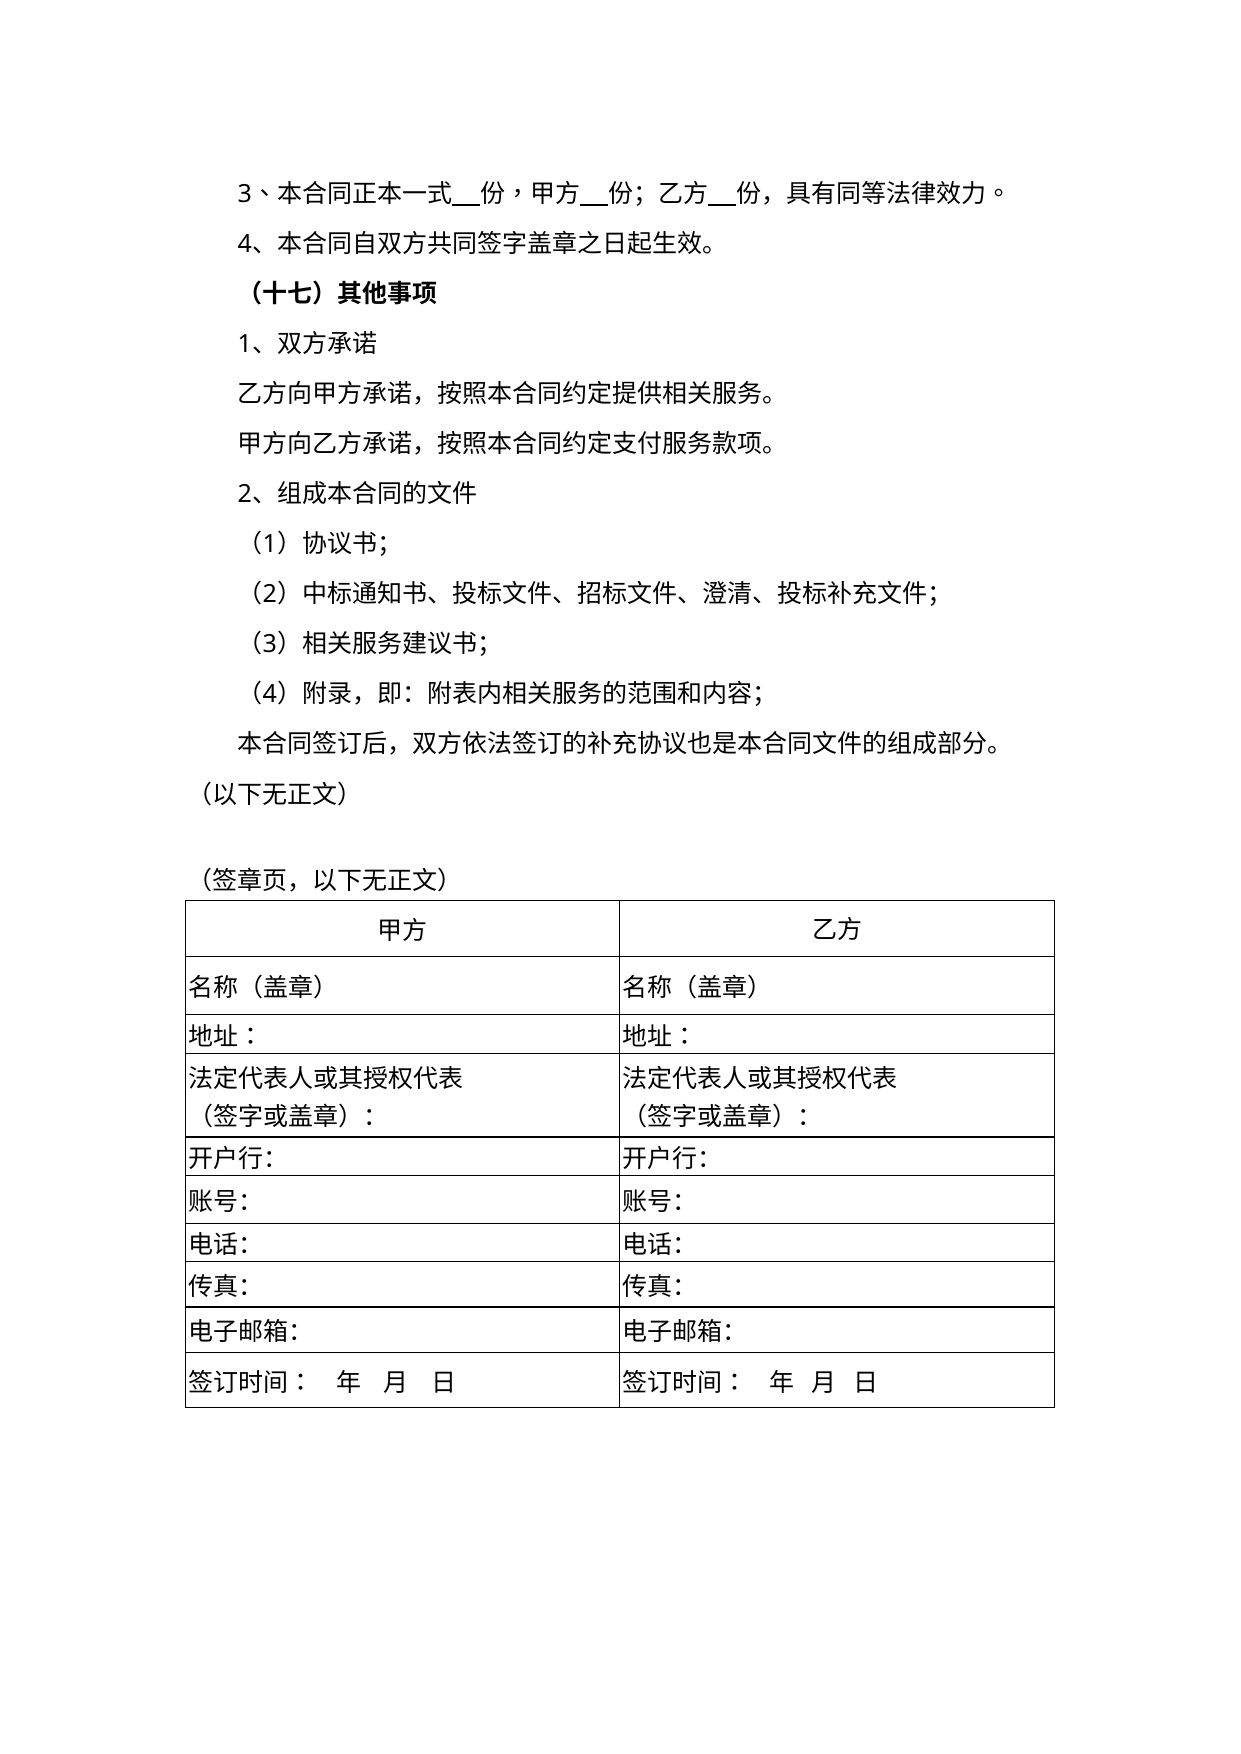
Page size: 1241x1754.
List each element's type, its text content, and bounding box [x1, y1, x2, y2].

table_cell 电话： [620, 1224, 1054, 1261]
table_cell 名称（盖章） [620, 957, 1054, 1014]
table_cell 传真： [186, 1262, 619, 1306]
text 1、双方承诺 [187, 312, 1053, 362]
table_cell 账号： [620, 1176, 1054, 1223]
text （1）协议书； [187, 512, 1053, 562]
table_cell 传真： [620, 1262, 1054, 1306]
table_cell 法定代表人或其授权代表 （签字或盖章）： [620, 1054, 1054, 1136]
text 本合同签订后，双方依法签订的补充协议也是本合同文件的组成部分。 [187, 712, 1053, 762]
table_cell 地址： [620, 1015, 1054, 1053]
table_cell 名称（盖章） [186, 957, 619, 1014]
table_cell 账号： [186, 1176, 619, 1223]
table_cell 签订时间： 年 月 日 [620, 1353, 1054, 1407]
text 3、本合同正本一式 份，甲方 份；乙方 份，具有同等法律效力。 [187, 162, 1053, 212]
table_header 乙方 [620, 901, 1054, 956]
text （以下无正文） [187, 762, 1053, 814]
table_cell 地址： [186, 1015, 619, 1053]
text 4、本合同自双方共同签字盖章之日起生效。 [187, 212, 1053, 262]
text 甲方向乙方承诺，按照本合同约定支付服务款项。 [187, 412, 1053, 462]
table_cell 开户行： [620, 1138, 1054, 1175]
table_header 甲方 [186, 901, 619, 956]
table_cell 电子邮箱： [186, 1308, 619, 1352]
table_cell 签订时间： 年 月 日 [186, 1353, 619, 1407]
text 2、组成本合同的文件 [187, 462, 1053, 512]
table_cell 电子邮箱： [620, 1308, 1054, 1352]
text 乙方向甲方承诺，按照本合同约定提供相关服务。 [187, 362, 1053, 412]
text （2）中标通知书、投标文件、招标文件、澄清、投标补充文件； [187, 562, 1053, 612]
table_cell 开户行： [186, 1138, 619, 1175]
text （十七）其他事项 [187, 262, 1053, 312]
text （签章页，以下无正文） [187, 848, 1053, 900]
text （4）附录，即：附表内相关服务的范围和内容； [187, 662, 1053, 712]
table_cell 法定代表人或其授权代表 （签字或盖章）： [186, 1054, 619, 1136]
text （3）相关服务建议书； [187, 612, 1053, 662]
table_cell 电话： [186, 1224, 619, 1261]
